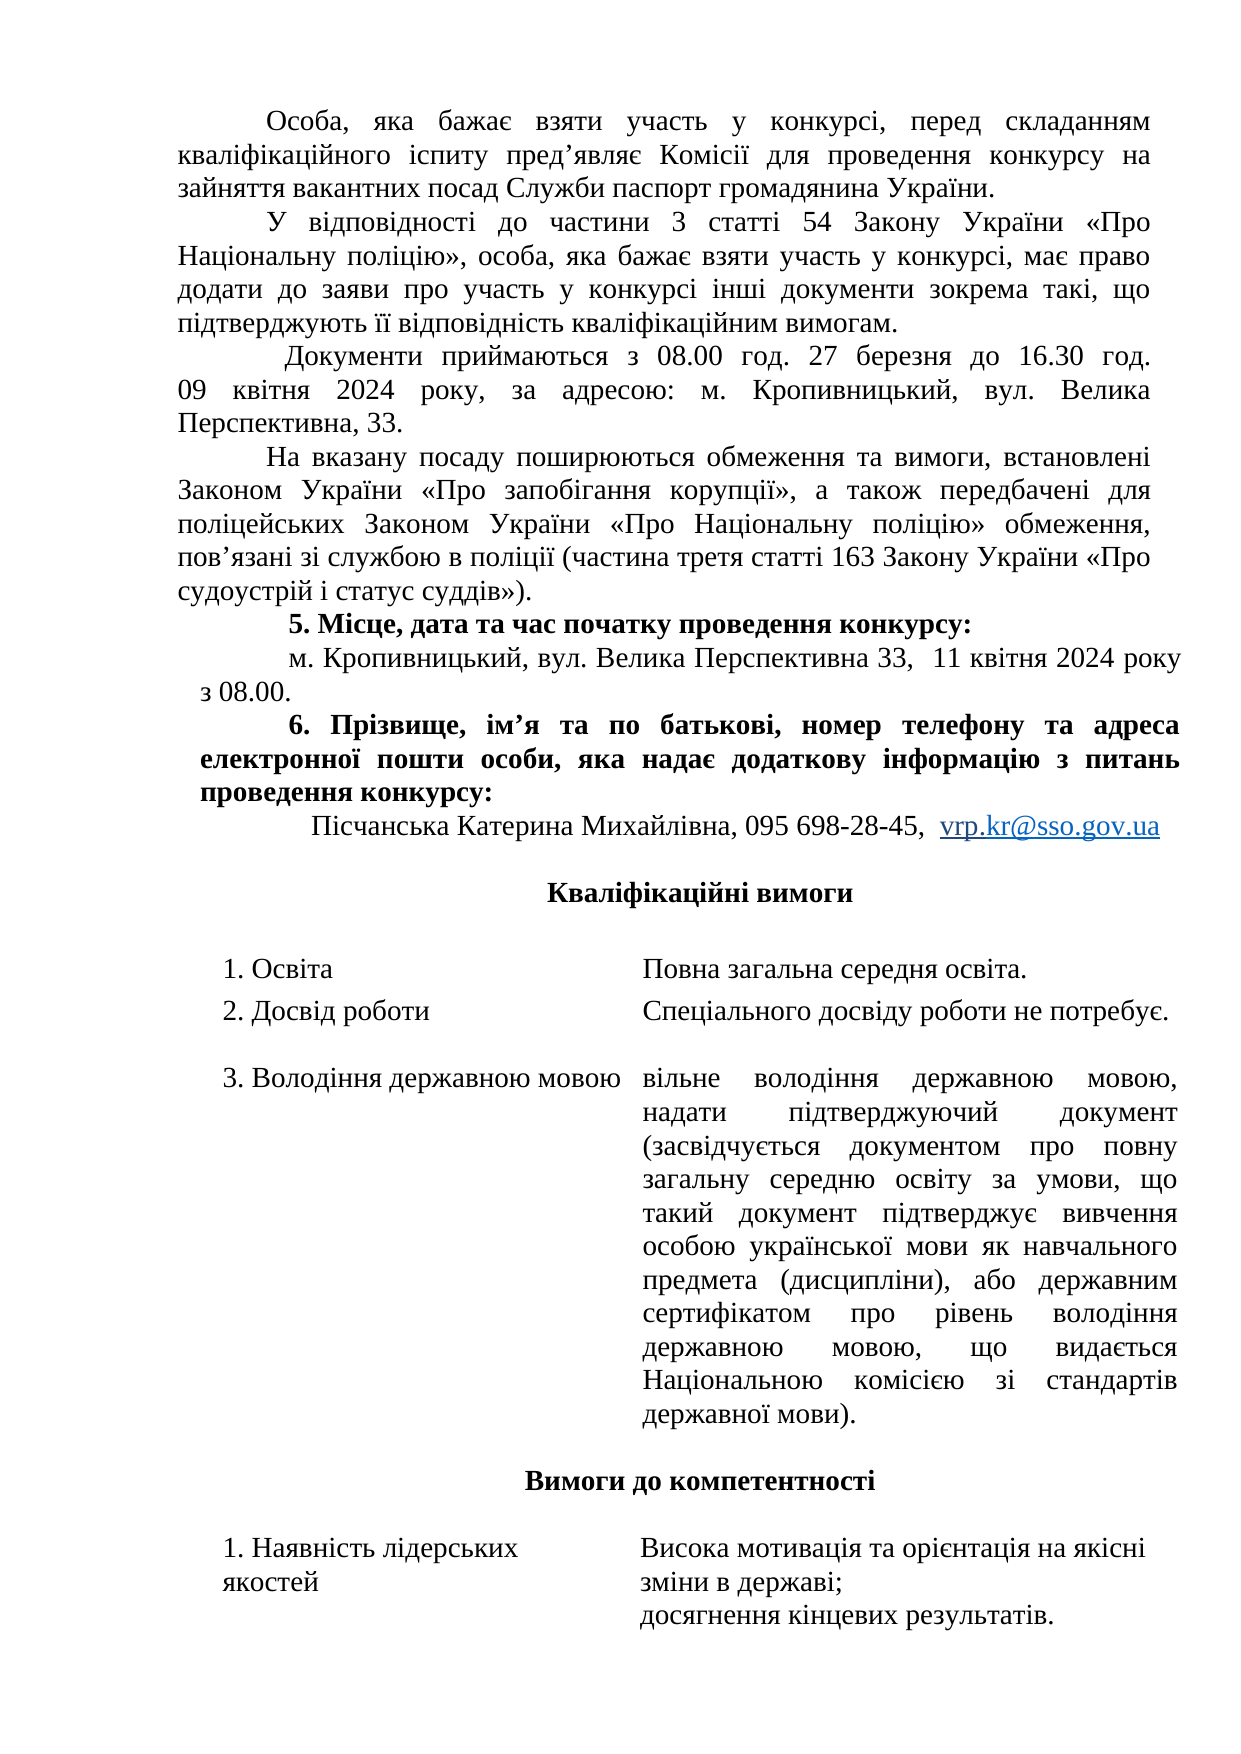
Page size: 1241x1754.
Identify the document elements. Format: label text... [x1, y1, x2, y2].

text Особа, яка бажає взяти участь у конкурсі, перед складанням кваліфікаційного іспиту пред’являє Комісії для проведення конкурсу на зайняття вакантних посад Служби паспорт громадянина України. [177, 103, 1152, 204]
text У відповідності до частини 3 статті 54 Закону України «Про Національну поліцію», особа, яка бажає взяти участь у конкурсі, має право додати до заяви про участь у конкурсі інші документи зокрема такі, що підтверджують її відповідність кваліфікаційним вимогам. [177, 204, 1152, 338]
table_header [189, 607, 1192, 1664]
text На вказану посаду поширюються обмеження та вимоги, встановлені Законом України «Про запобігання корупції», а також передбачені для поліцейських Законом України «Про Національну поліцію» обмеження, пов’язані зі службою в поліції (частина третя статті 163 Закону України «Про судоустрій і статус суддів»). [177, 439, 1152, 607]
text Документи приймаються з 08.00 год. 27 березня до 16.30 год. 09 квітня 2024 року, за адресою: м. Кропивницький, вул. Велика Перспективна, 33. [177, 338, 1152, 439]
